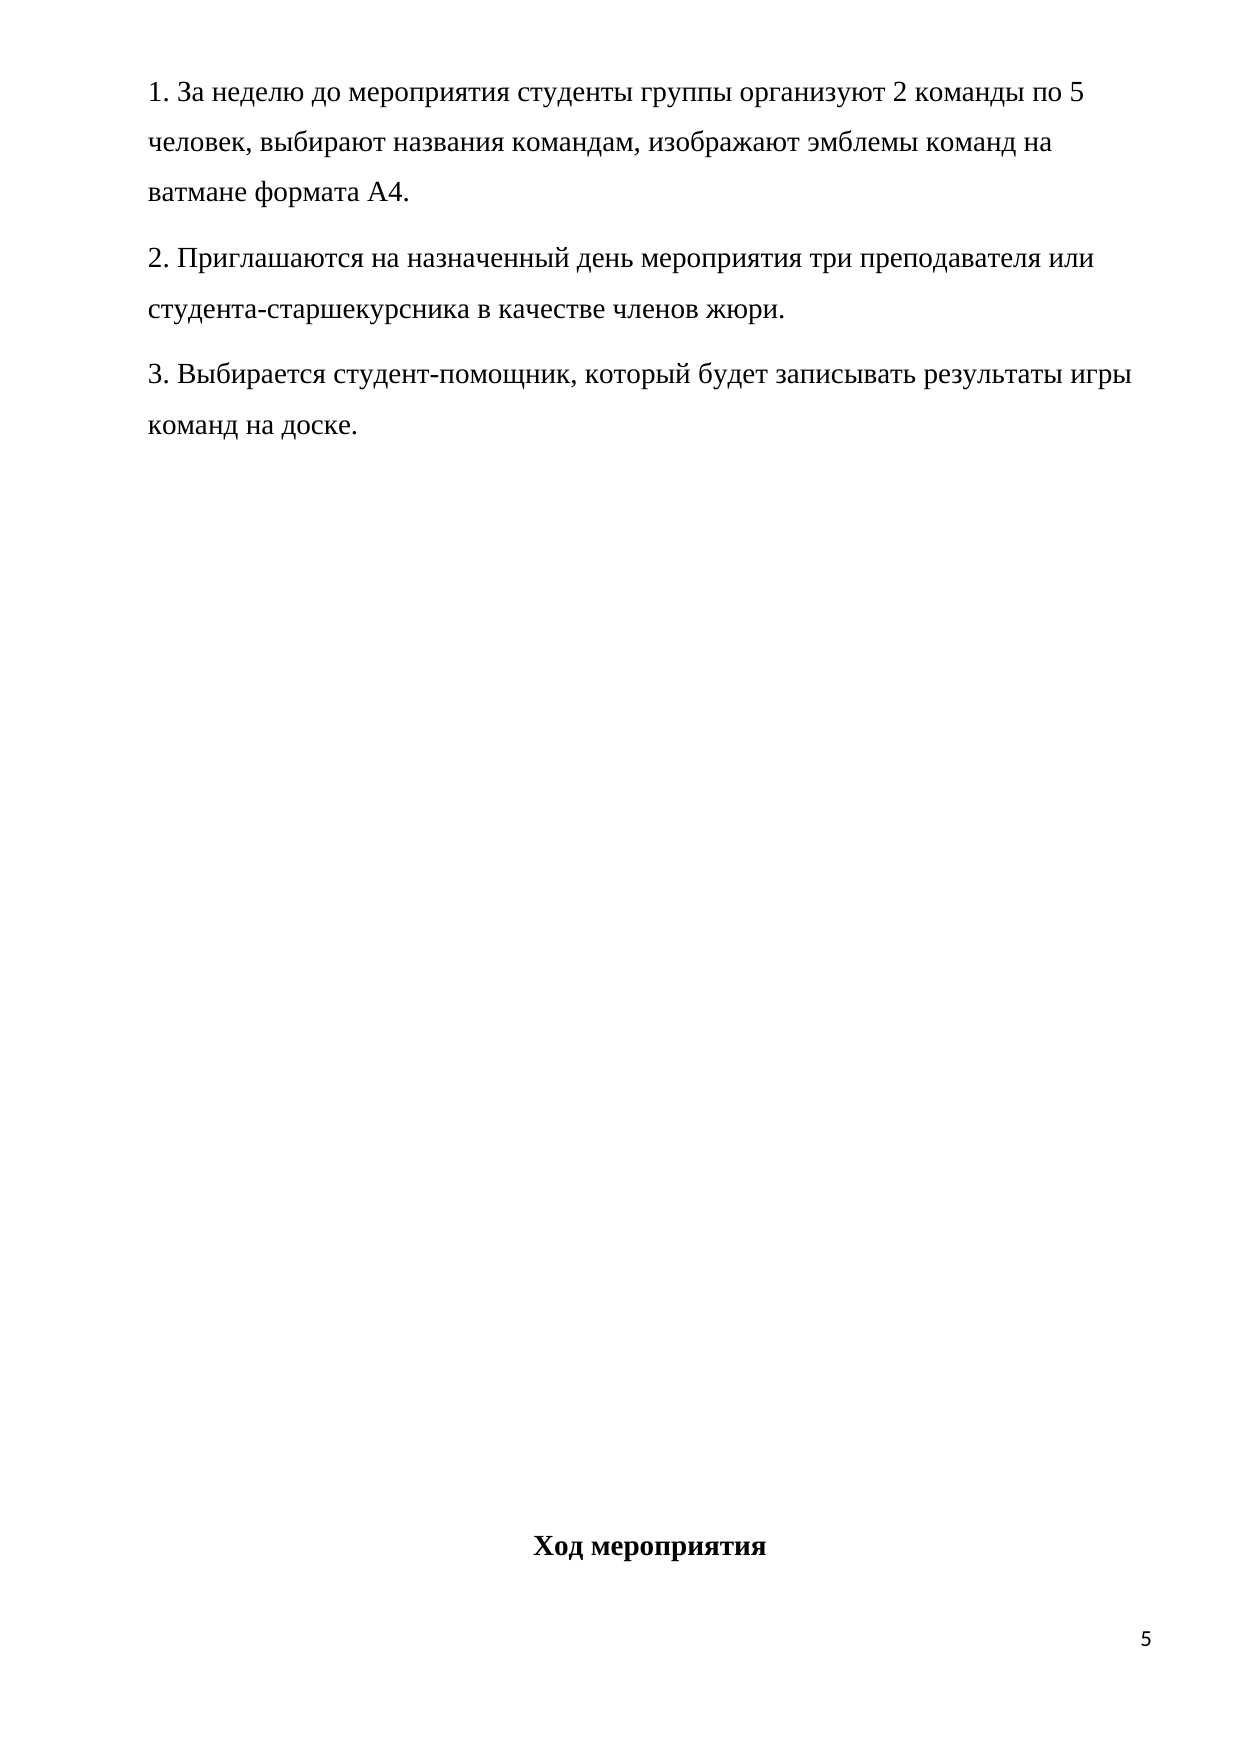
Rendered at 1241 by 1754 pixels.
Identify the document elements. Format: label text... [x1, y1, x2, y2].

text 1. За неделю до мероприятия студенты группы организуют 2 команды по 5 человек, выбирают названия командам, изображают эмблемы команд на ватмане формата А4. [148, 74, 1152, 208]
text 3. Выбирается студент-помощник, который будет записывать результаты игры команд на доске. [148, 357, 1152, 441]
text 2. Приглашаются на назначенный день мероприятия три преподавателя или студента-старшекурсника в качестве членов жюри. [148, 240, 1152, 324]
text Ход мероприятия [148, 1528, 1152, 1561]
